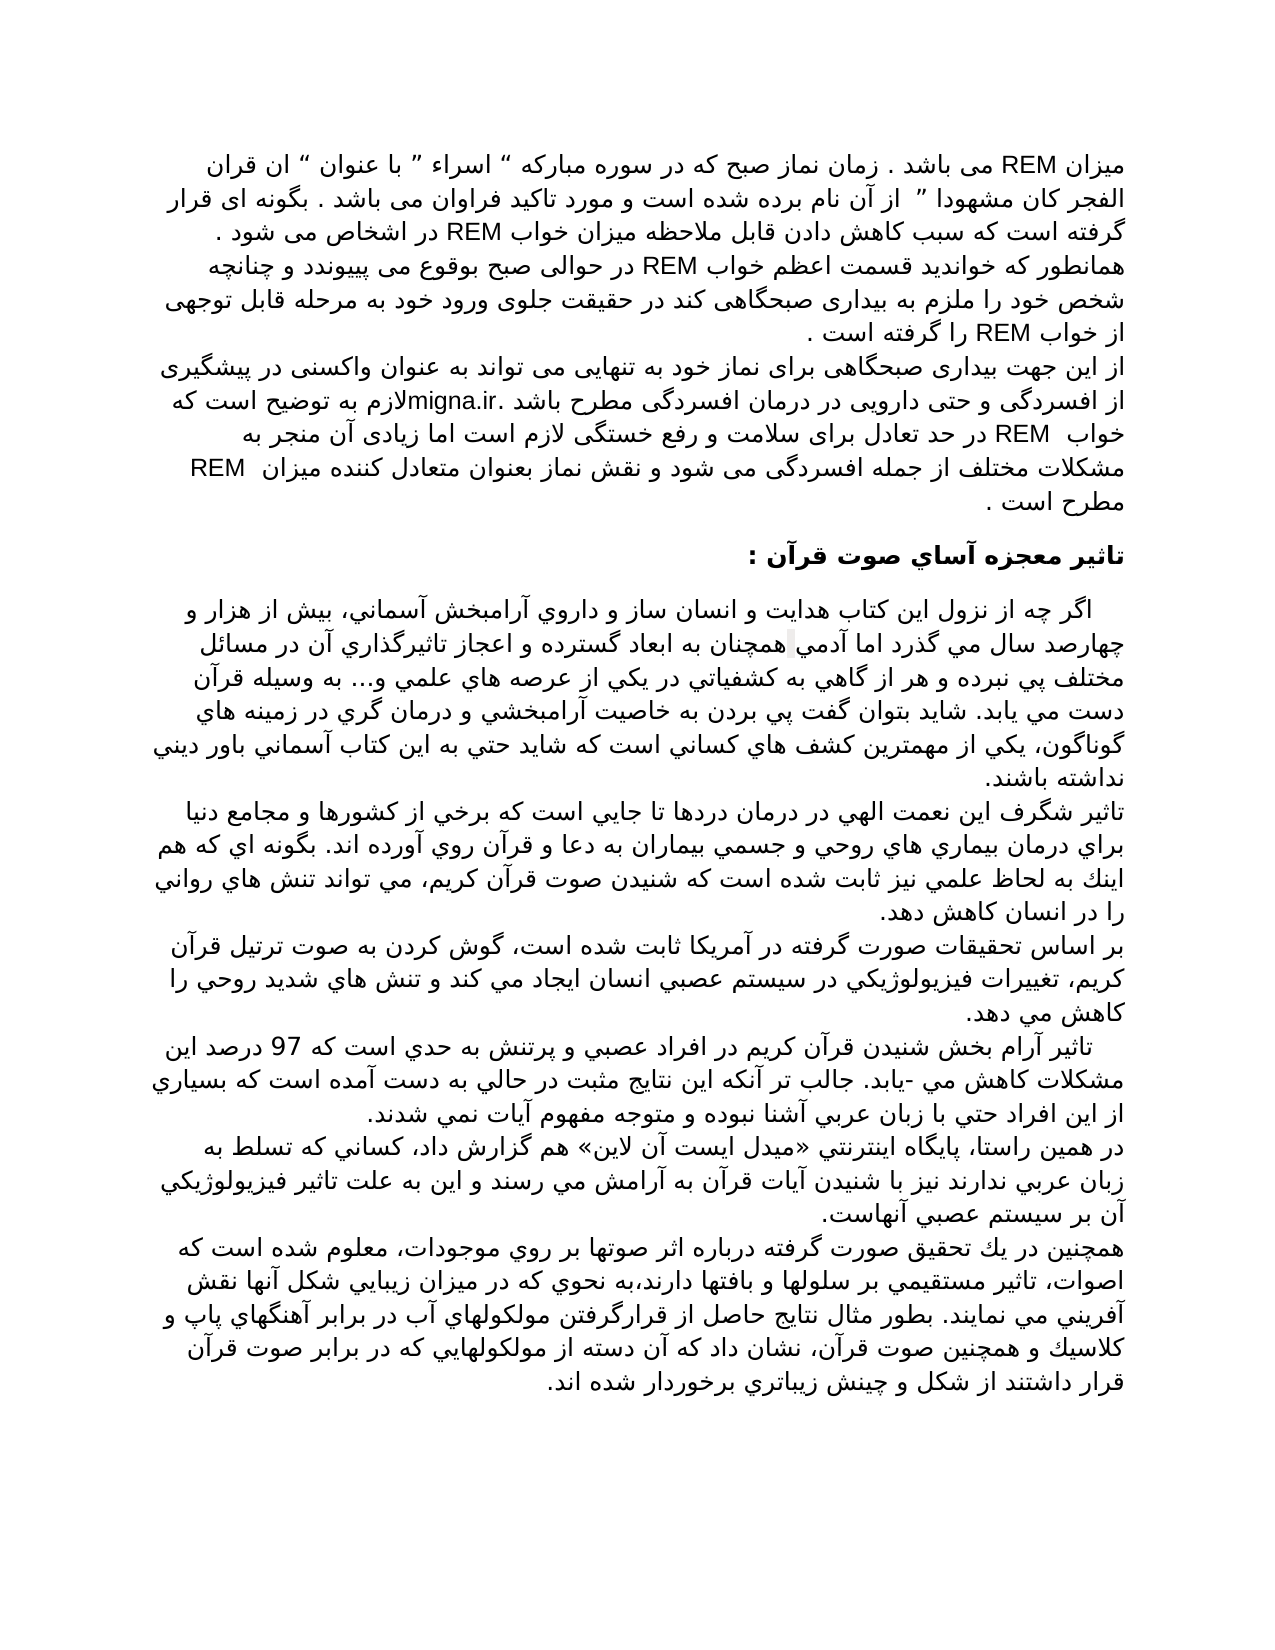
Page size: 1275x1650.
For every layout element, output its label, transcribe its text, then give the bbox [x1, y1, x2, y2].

text تاثير معجزه آساي صوت قرآن : [150, 541, 1125, 571]
text اگر چه از نزول اين كتاب هدايت و انسان ساز و داروي آرامبخش آسماني، بيش از هزار و چهارصد سال مي گذرد اما آدمي همچنان به ابعاد گسترده و اعجاز تاثيرگذاري آن در مسائل مختلف پي نبرده و هر از گاهي به كشفياتي در يكي از عرصه هاي علمي و... به وسيله قرآن دست مي يابد. شايد بتوان گفت پي بردن به خاصيت آرامبخشي و درمان گري در زمينه هاي گوناگون، يكي از مهمترين كشف هاي كساني است كه شايد حتي به اين كتاب آسماني باور ديني نداشته باشند. تاثير شگرف اين نعمت الهي در درمان دردها تا جايي است كه برخي از كشورها و مجامع دنيا براي درمان بيماري هاي روحي و جسمي بيماران به دعا و قرآن روي آورده اند. بگونه اي كه هم اينك به لحاظ علمي نيز ثابت شده است كه شنيدن صوت قرآن كريم، مي تواند تنش هاي رواني را در انسان كاهش دهد. بر اساس تحقيقات صورت گرفته در آمريكا ثابت شده است، گوش كردن به صوت ترتيل قرآن كريم، تغييرات فيزيولوژيكي در سيستم عصبي انسان ايجاد مي كند و تنش هاي شديد روحي را كاهش مي دهد. تاثير آرام بخش شنيدن قرآن كريم در افراد عصبي و پرتنش به حدي است كه 97 درصد اين مشكلات كاهش مي -يابد. جالب تر آنكه اين نتايج مثبت در حالي به دست آمده است كه بسياري از اين افراد حتي با زبان عربي آشنا نبوده و متوجه مفهوم آيات نمي شدند. در همين راستا، پايگاه اينترنتي «ميدل ايست آن لاين» هم گزارش داد، كساني كه تسلط به زبان عربي ندارند نيز با شنيدن آيات قرآن به آرامش مي رسند و اين به علت تاثير فيزيولوژيكي آن بر سيستم عصبي آنهاست. همچنين در يك تحقيق صورت گرفته درباره اثر صوتها بر روي موجودات، معلوم شده است كه اصوات، تاثير مستقيمي بر سلولها و بافتها دارند،به نحوي كه در ميزان زيبايي شكل آنها نقش آفريني مي نمايند. بطور مثال نتايج حاصل از قرارگرفتن مولكولهاي آب در برابر آهنگهاي پاپ و كلاسيك و همچنين صوت قرآن، نشان داد كه آن دسته از مولكولهايي كه در برابر صوت قرآن قرار داشتند از شكل و چينش زيباتري برخوردار شده اند. [150, 596, 1125, 1429]
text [150, 150, 1125, 516]
